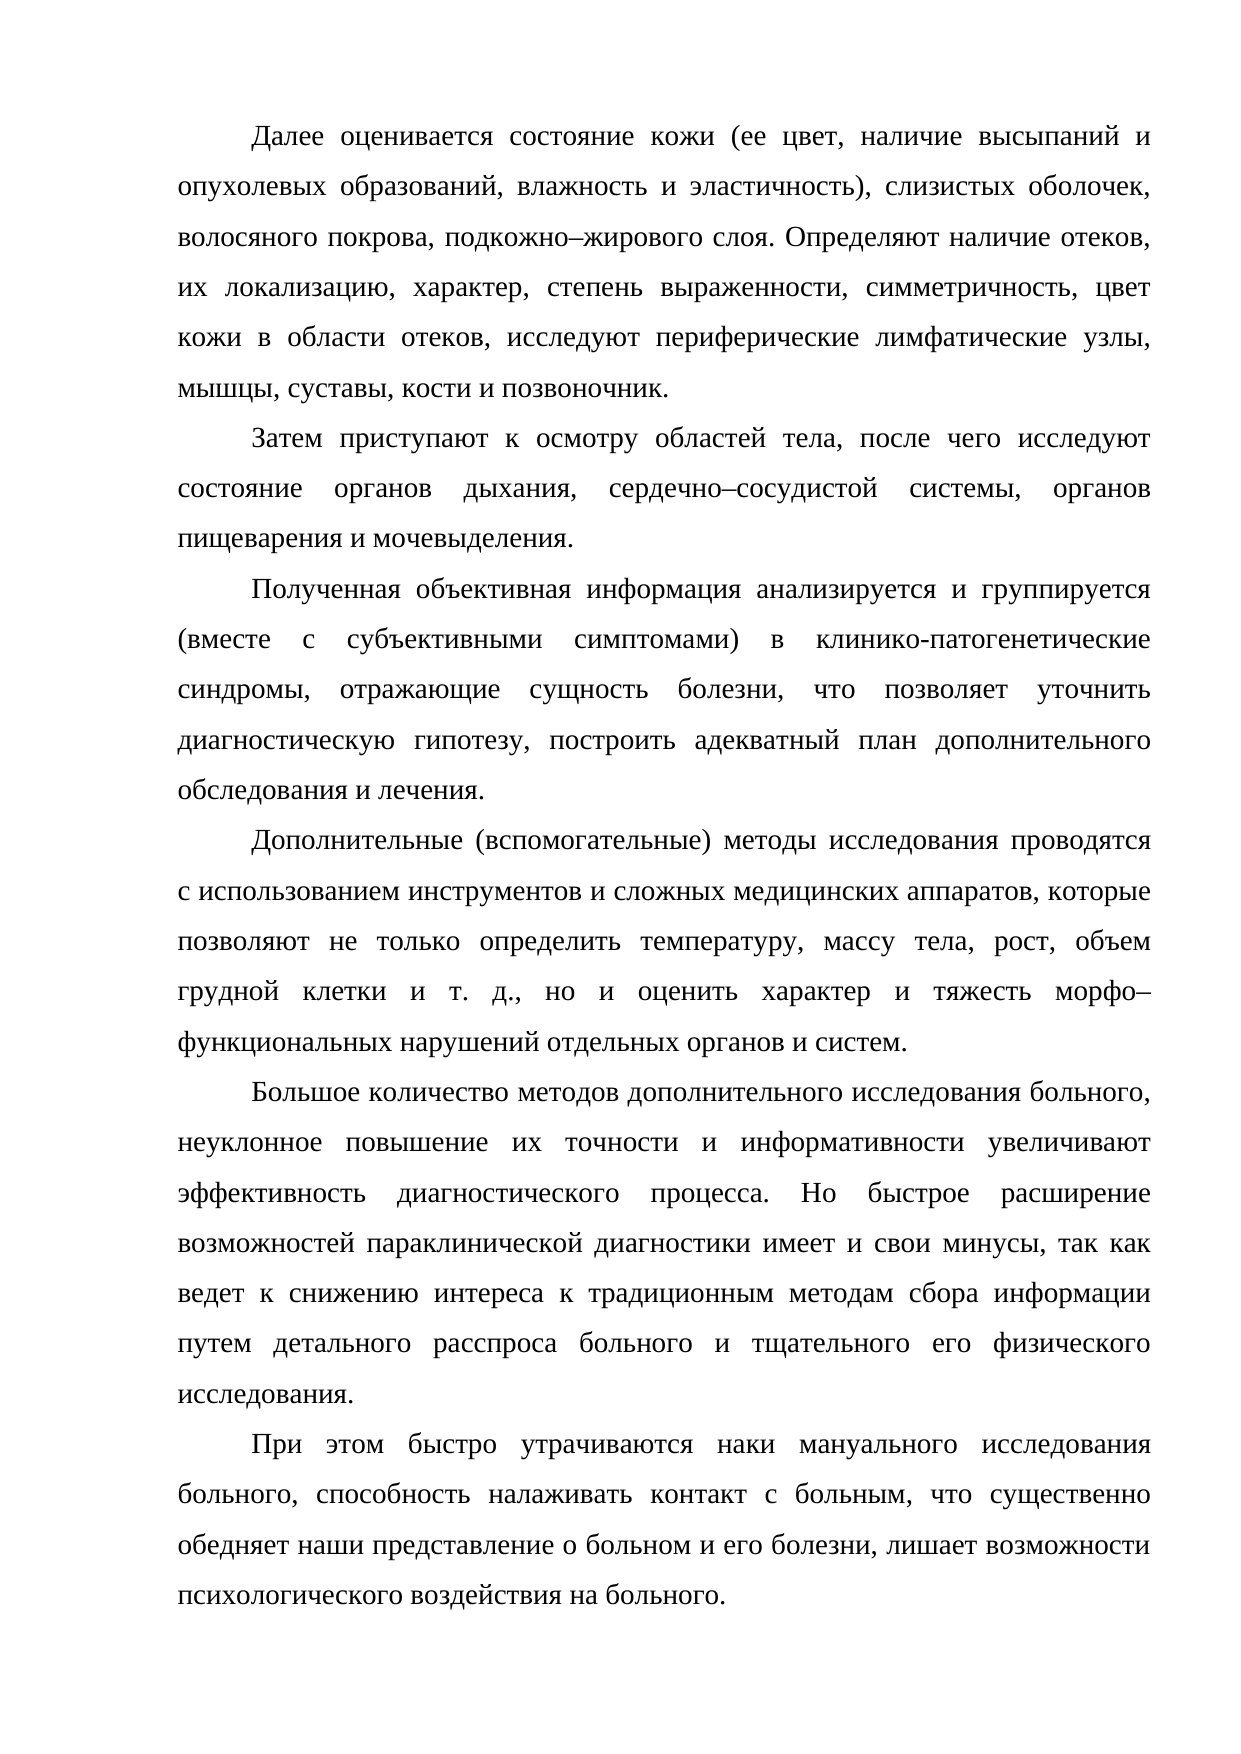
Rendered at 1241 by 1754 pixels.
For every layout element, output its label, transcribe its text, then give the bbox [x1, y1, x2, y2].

text При этом быстро утрачиваются наки мануального исследования больного, способность налаживать контакт с больным, что существенно обедняет наши представление о больном и его болезни, лишает возможности психологического воздействия на больного. [177, 1426, 1152, 1611]
text Далее оценивается состояние кожи (ее цвет, наличие высыпаний и опухолевых образований, влажность и эластичность), слизистых оболочек, волосяного покрова, подкожно–жирового слоя. Определяют наличие отеков, их локализацию, характер, степень выраженности, симметричность, цвет кожи в области отеков, исследуют периферические лимфатические узлы, мышцы, суставы, кости и позвоночник. [177, 118, 1152, 403]
text Дополнительные (вспомогательные) методы исследования проводятся с использованием инструментов и сложных медицинских аппаратов, которые позволяют не только определить температуру, массу тела, рост, объем грудной клетки и т. д., но и оценить характер и тяжесть морфо–функциональных нарушений отдельных органов и систем. [177, 822, 1152, 1057]
text Большое количество методов дополнительного исследования больного, неуклонное повышение их точности и информативности увеличивают эффективность диагностического процесса. Но быстрое расширение возможностей параклинической диагностики имеет и свои минусы, так как ведет к снижению интереса к традиционным методам сбора информации путем детального расспроса больного и тщательного его физического исследования. [177, 1074, 1152, 1409]
text Полученная объективная информация анализируется и группируется (вместе с субъективными симптомами) в клинико-патогенетические синдромы, отражающие сущность болезни, что позволяет уточнить диагностическую гипотезу, построить адекватный план дополнительного обследования и лечения. [177, 571, 1152, 806]
text Затем приступают к осмотру областей тела, после чего исследуют состояние органов дыхания, сердечно–сосудистой системы, органов пищеварения и мочевыделения. [177, 420, 1152, 554]
